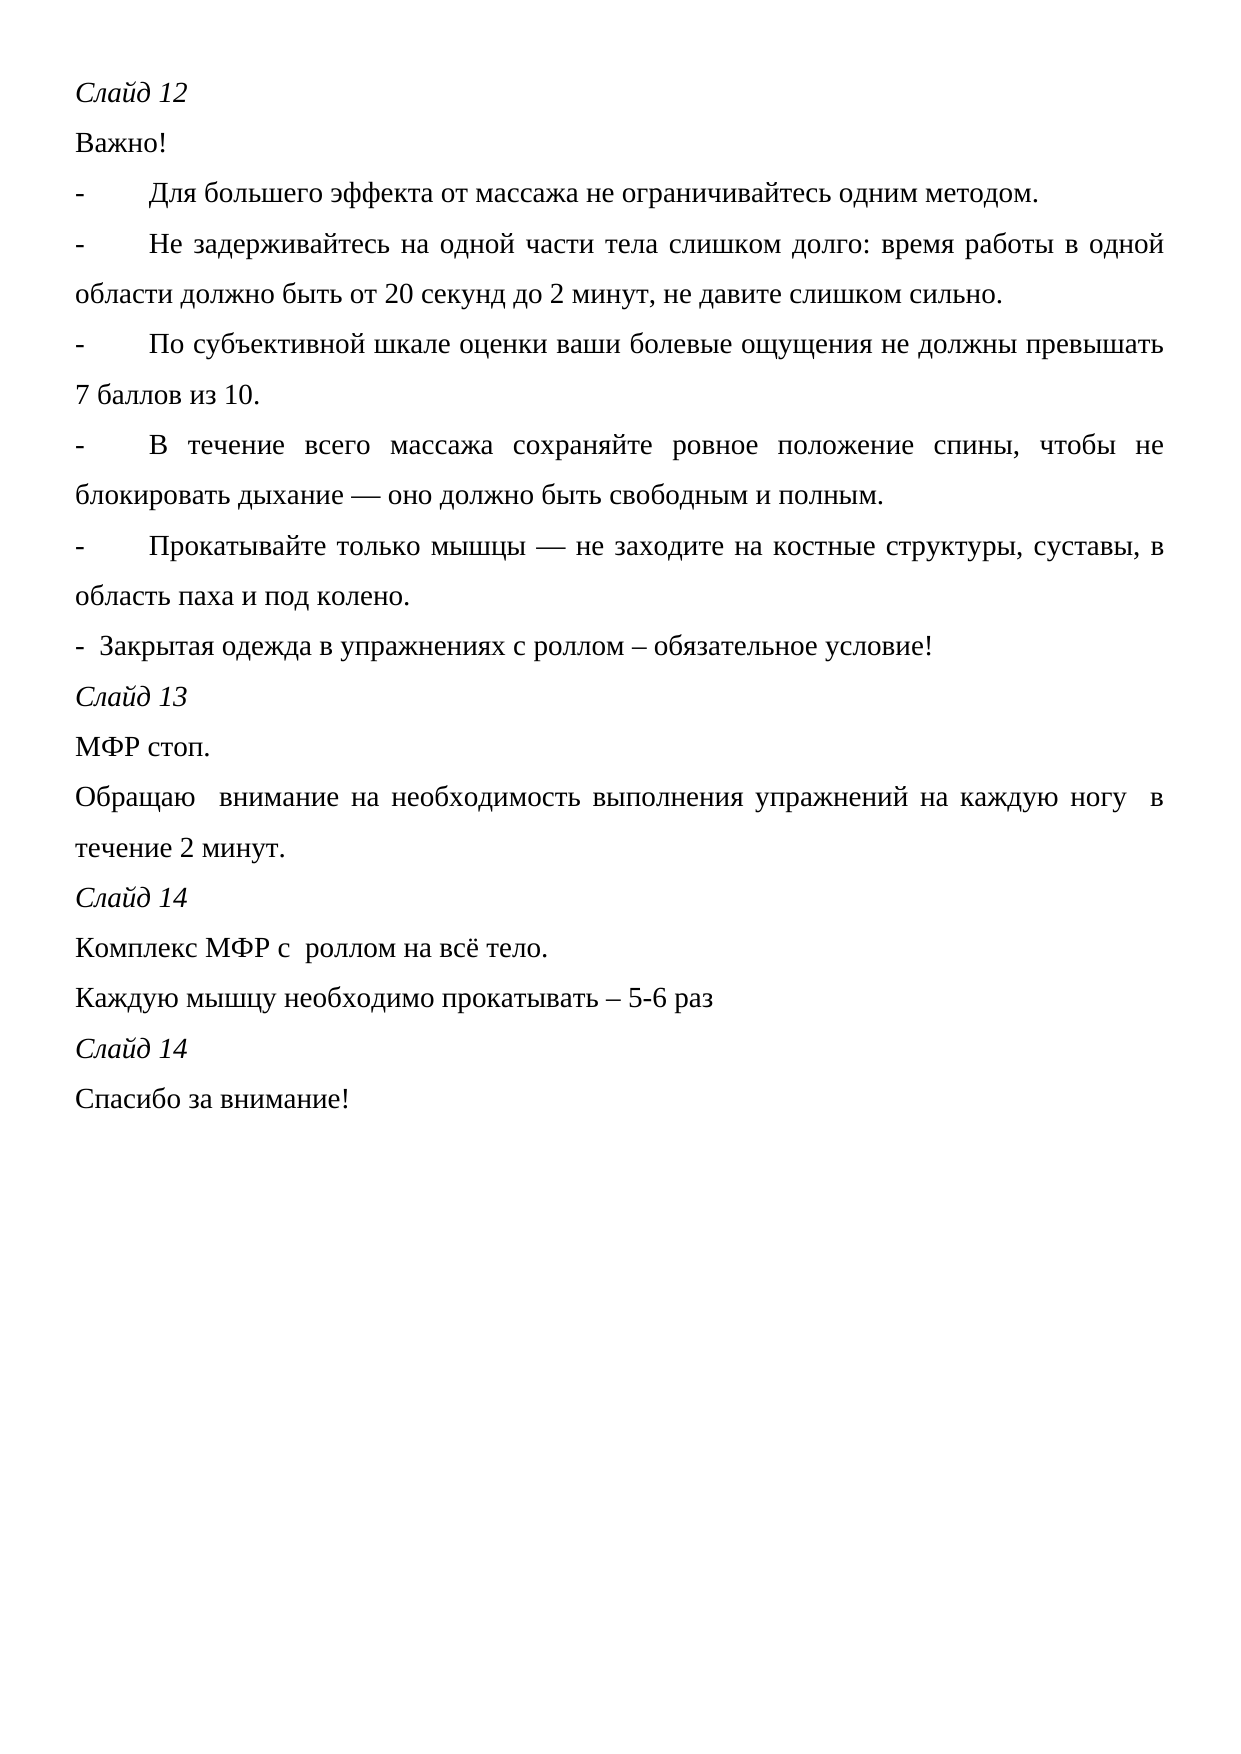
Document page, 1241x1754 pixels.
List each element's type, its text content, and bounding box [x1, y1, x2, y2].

text - Не задерживайтесь на одной части тела слишком долго: время работы в одной области должно быть от 20 секунд до 2 минут, не давите слишком сильно. [75, 226, 1165, 310]
text Каждую мышцу необходимо прокатывать – 5-6 раз [75, 981, 1165, 1014]
text Спасибо за внимание! [75, 1081, 1165, 1115]
text Слайд 12 [75, 75, 1165, 108]
text Комплекс МФР с роллом на всё тело. [75, 930, 1165, 964]
text - Для большего эффекта от массажа не ограничивайтесь одним методом. [75, 176, 1165, 209]
text - В течение всего массажа сохраняйте ровное положение спины, чтобы не блокировать дыхание — оно должно быть свободным и полным. [75, 427, 1165, 511]
text - Закрытая одежда в упражнениях с роллом – обязательное условие! [75, 628, 1165, 662]
text МФР стоп. [75, 729, 1165, 763]
text Слайд 13 [75, 679, 1165, 712]
text - По субъективной шкале оценки ваши болевые ощущения не должны превышать 7 баллов из 10. [75, 327, 1165, 410]
text Слайд 14 [75, 880, 1165, 913]
text - Прокатывайте только мышцы — не заходите на костные структуры, суставы, в область паха и под колено. [75, 528, 1165, 612]
text Слайд 14 [75, 1031, 1165, 1064]
text Важно! [75, 125, 1165, 159]
text Обращаю внимание на необходимость выполнения упражнений на каждую ногу в течение 2 минут. [75, 779, 1165, 863]
